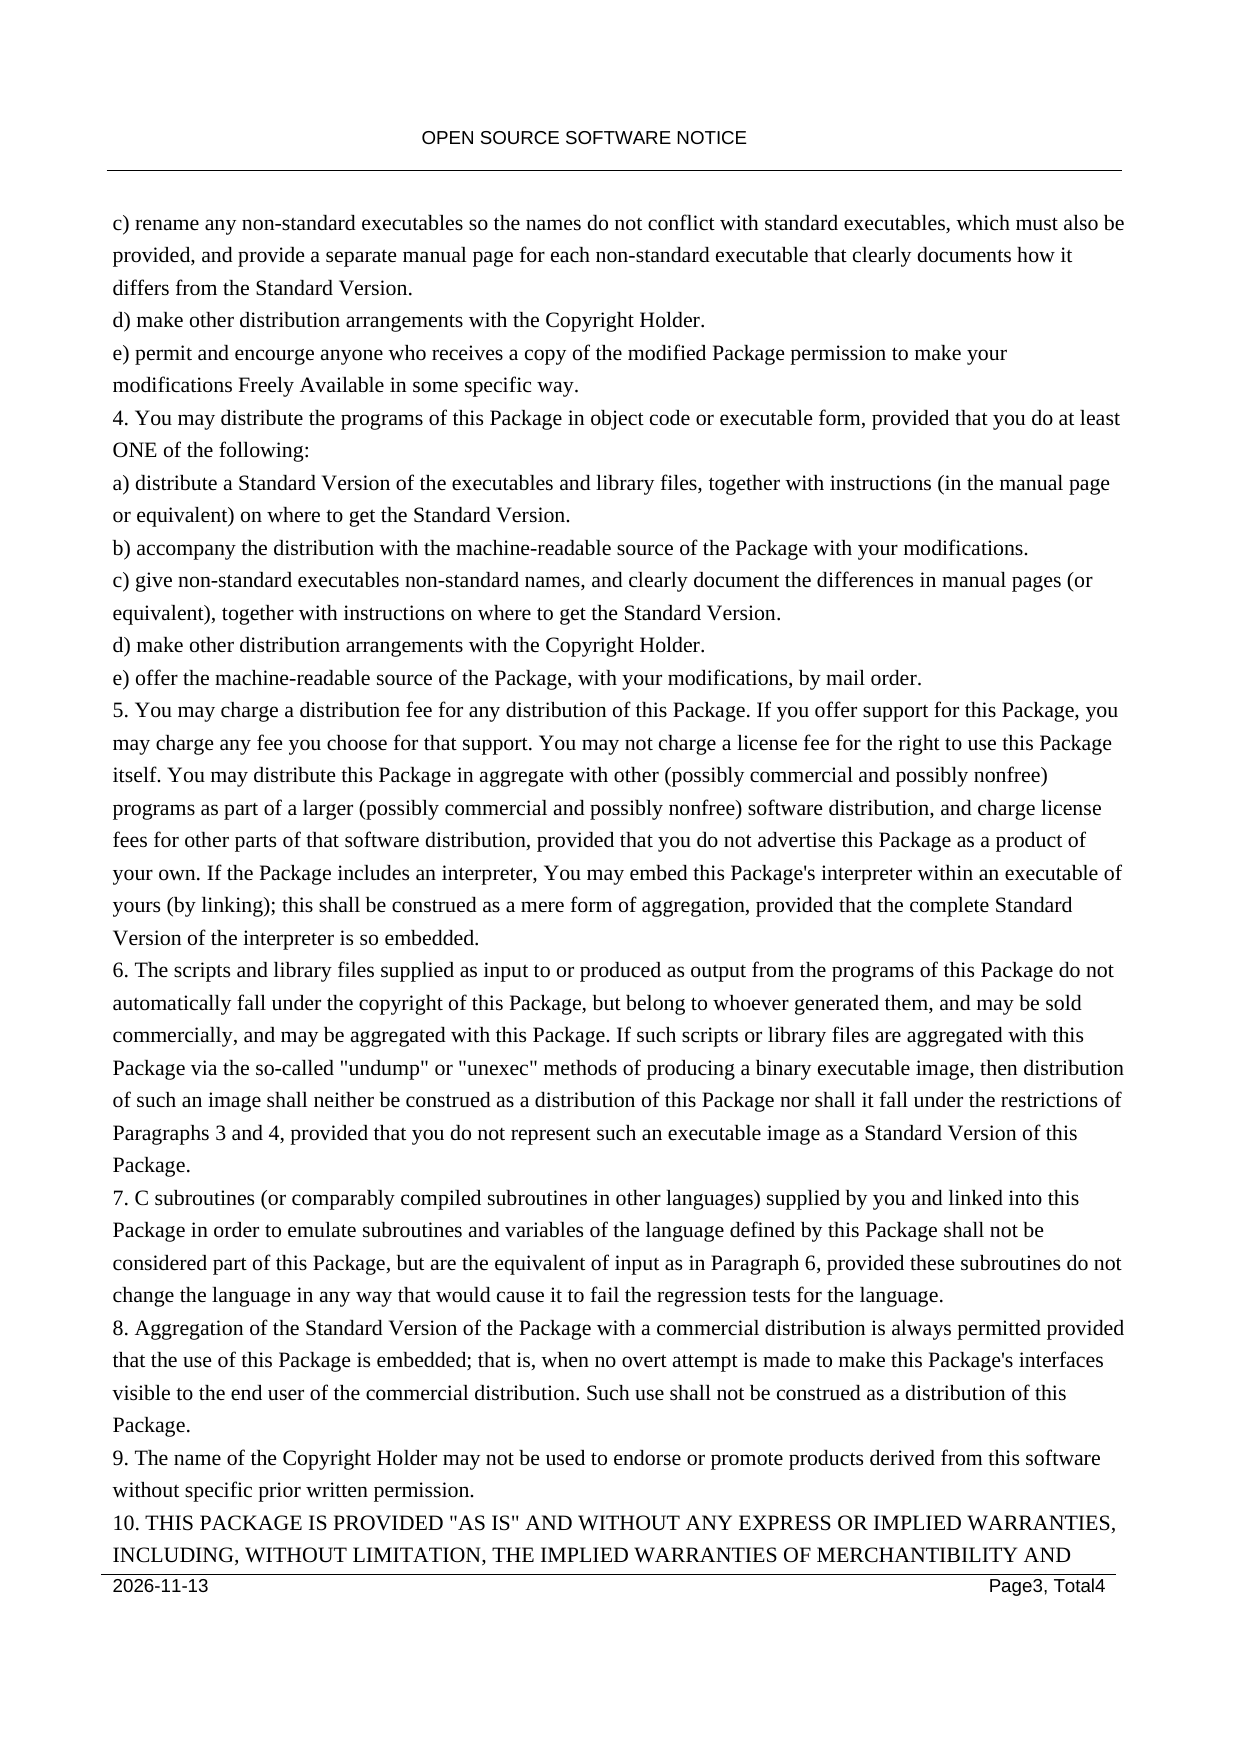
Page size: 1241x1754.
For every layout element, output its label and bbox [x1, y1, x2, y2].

text [112, 206, 1128, 1571]
